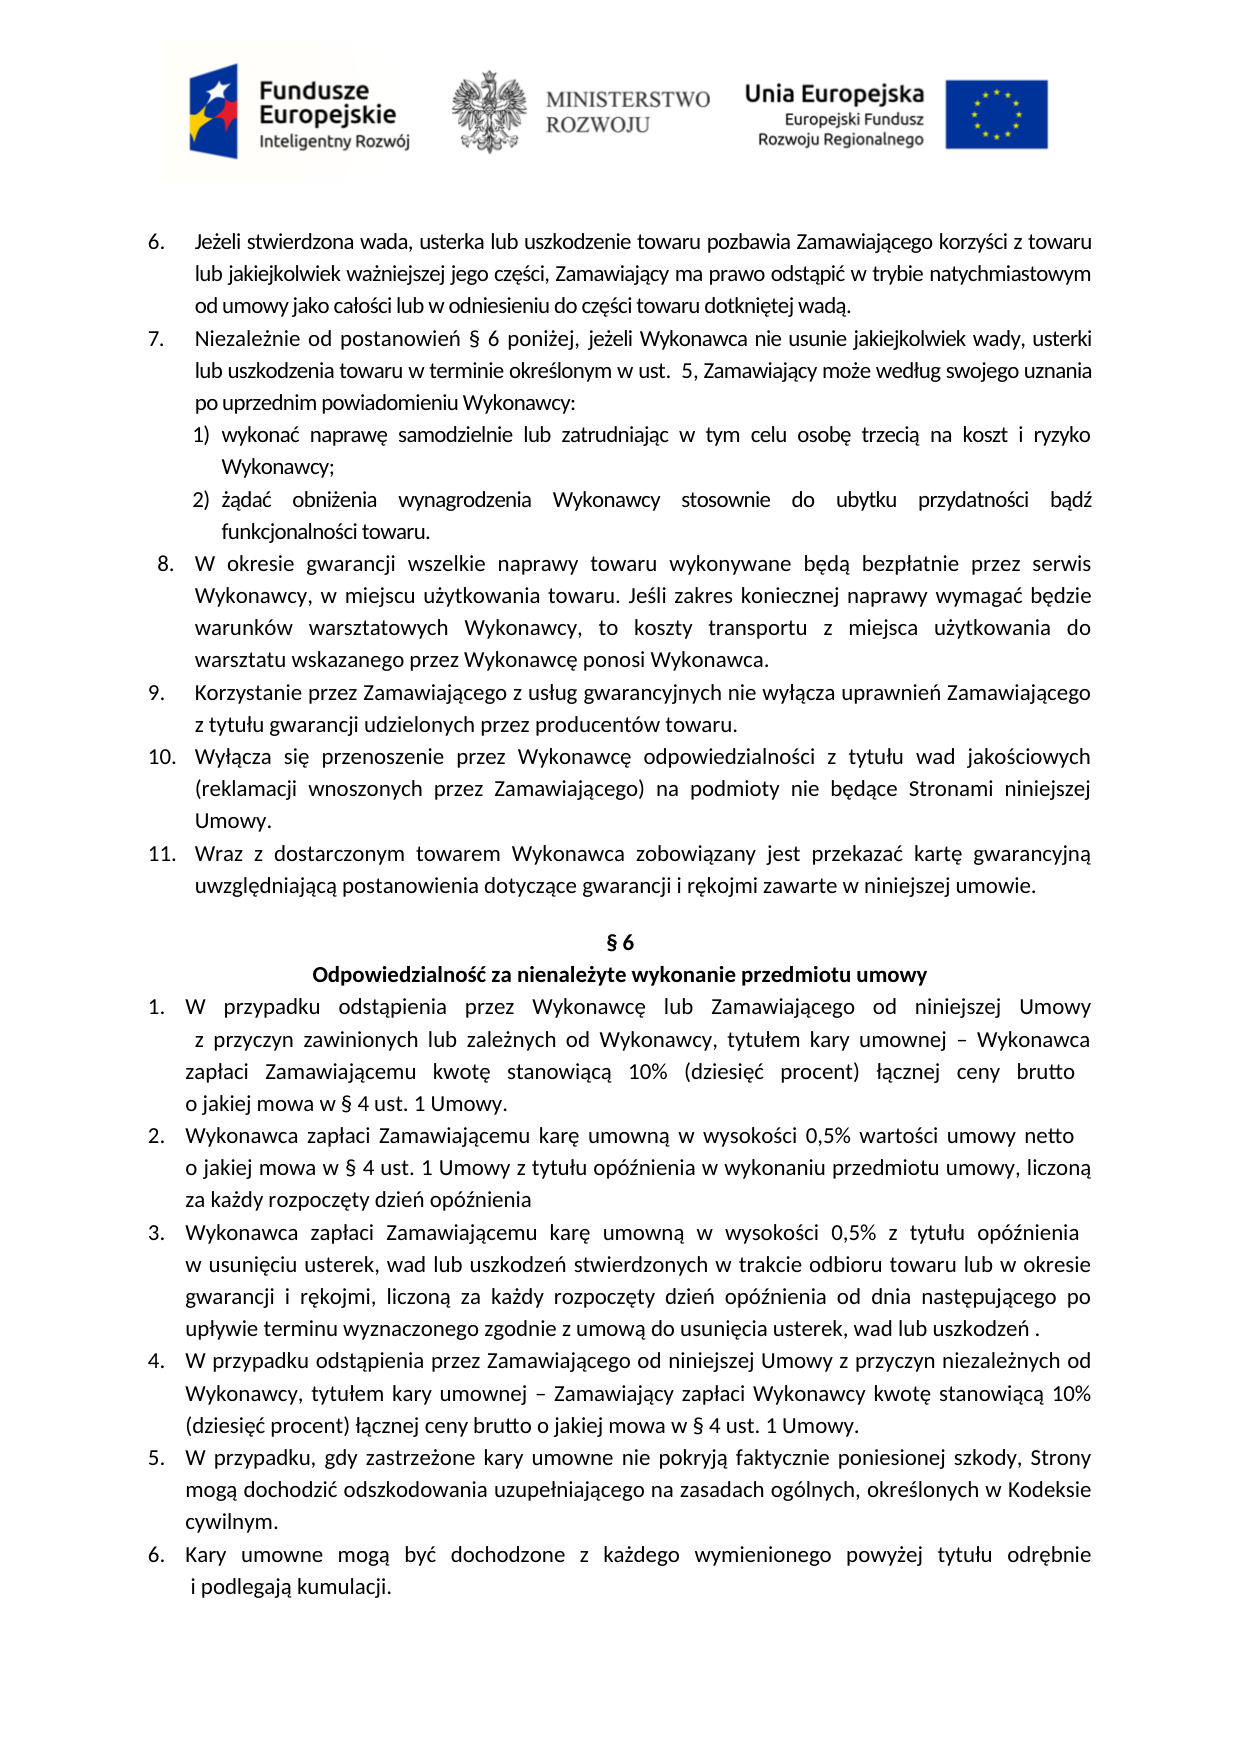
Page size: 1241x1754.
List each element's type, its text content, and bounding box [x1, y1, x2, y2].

picture [147, 29, 1093, 200]
list Wykonawca zapłaci Zamawiającemu karę umowną w wysokości 0,5% z tytułu opóźnienia w usunięciu usterek, wad lub uszkodzeń stwierdzonych w trakcie odbioru towaru lub w okresie gwarancji i rękojmi, liczoną za każdy rozpoczęty dzień opóźnienia od dnia następującego po upływie terminu wyznaczonego zgodnie z umową do usunięcia usterek, wad lub uszkodzeń . [148, 1218, 1093, 1342]
list żądać obniżenia wynagrodzenia Wykonawcy stosownie do ubytku przydatności bądź funkcjonalności towaru. [192, 485, 1093, 545]
list W przypadku, gdy zastrzeżone kary umowne nie pokryją faktycznie poniesionej szkody, Strony mogą dochodzić odszkodowania uzupełniającego na zasadach ogólnych, określonych w Kodeksie cywilnym. [148, 1443, 1093, 1536]
list W przypadku odstąpienia przez Wykonawcę lub Zamawiającego od niniejszej Umowy z przyczyn zawinionych lub zależnych od Wykonawcy, tytułem kary umownej – Wykonawca zapłaci Zamawiającemu kwotę stanowiącą 10% (dziesięć procent) łącznej ceny brutto o jakiej mowa w § 4 ust. 1 Umowy. [148, 992, 1093, 1117]
list Korzystanie przez Zamawiającego z usług gwarancyjnych nie wyłącza uprawnień Zamawiającego z tytułu gwarancji udzielonych przez producentów towaru. [148, 678, 1093, 738]
list W przypadku odstąpienia przez Zamawiającego od niniejszej Umowy z przyczyn niezależnych od Wykonawcy, tytułem kary umownej – Zamawiający zapłaci Wykonawcy kwotę stanowiącą 10% (dziesięć procent) łącznej ceny brutto o jakiej mowa w § 4 ust. 1 Umowy. [148, 1347, 1093, 1439]
list Wyłącza się przenoszenie przez Wykonawcę odpowiedzialności z tytułu wad jakościowych (reklamacji wnoszonych przez Zamawiającego) na podmioty nie będące Stronami niniejszej Umowy. [148, 742, 1093, 834]
text § 6 [148, 928, 1093, 956]
list Kary umowne mogą być dochodzone z każdego wymienionego powyżej tytułu odrębnie i podlegają kumulacji. [148, 1540, 1093, 1600]
list W okresie gwarancji wszelkie naprawy towaru wykonywane będą bezpłatnie przez serwis Wykonawcy, w miejscu użytkowania towaru. Jeśli zakres koniecznej naprawy wymagać będzie warunków warsztatowych Wykonawcy, to koszty transportu z miejsca użytkowania do warsztatu wskazanego przez Wykonawcę ponosi Wykonawca. [157, 549, 1093, 674]
list Niezależnie od postanowień § 6 poniżej, jeżeli Wykonawca nie usunie jakiejkolwiek wady, usterki lub uszkodzenia towaru w terminie określonym w ust. 5, Zamawiający może według swojego uznania po uprzednim powiadomieniu Wykonawcy: [148, 324, 1093, 416]
list Wykonawca zapłaci Zamawiającemu karę umowną w wysokości 0,5% wartości umowy netto o jakiej mowa w § 4 ust. 1 Umowy z tytułu opóźnienia w wykonaniu przedmiotu umowy, liczoną za każdy rozpoczęty dzień opóźnienia [148, 1121, 1093, 1214]
text Odpowiedzialność za nienależyte wykonanie przedmiotu umowy [148, 960, 1093, 988]
list wykonać naprawę samodzielnie lub zatrudniając w tym celu osobę trzecią na koszt i ryzyko Wykonawcy; [192, 420, 1093, 481]
list Jeżeli stwierdzona wada, usterka lub uszkodzenie towaru pozbawia Zamawiającego korzyści z towaru lub jakiejkolwiek ważniejszej jego części, Zamawiający ma prawo odstąpić w trybie natychmiastowym od umowy jako całości lub w odniesieniu do części towaru dotkniętej wadą. [148, 227, 1093, 319]
list Wraz z dostarczonym towarem Wykonawca zobowiązany jest przekazać kartę gwarancyjną uwzględniającą postanowienia dotyczące gwarancji i rękojmi zawarte w niniejszej umowie. [148, 839, 1093, 899]
